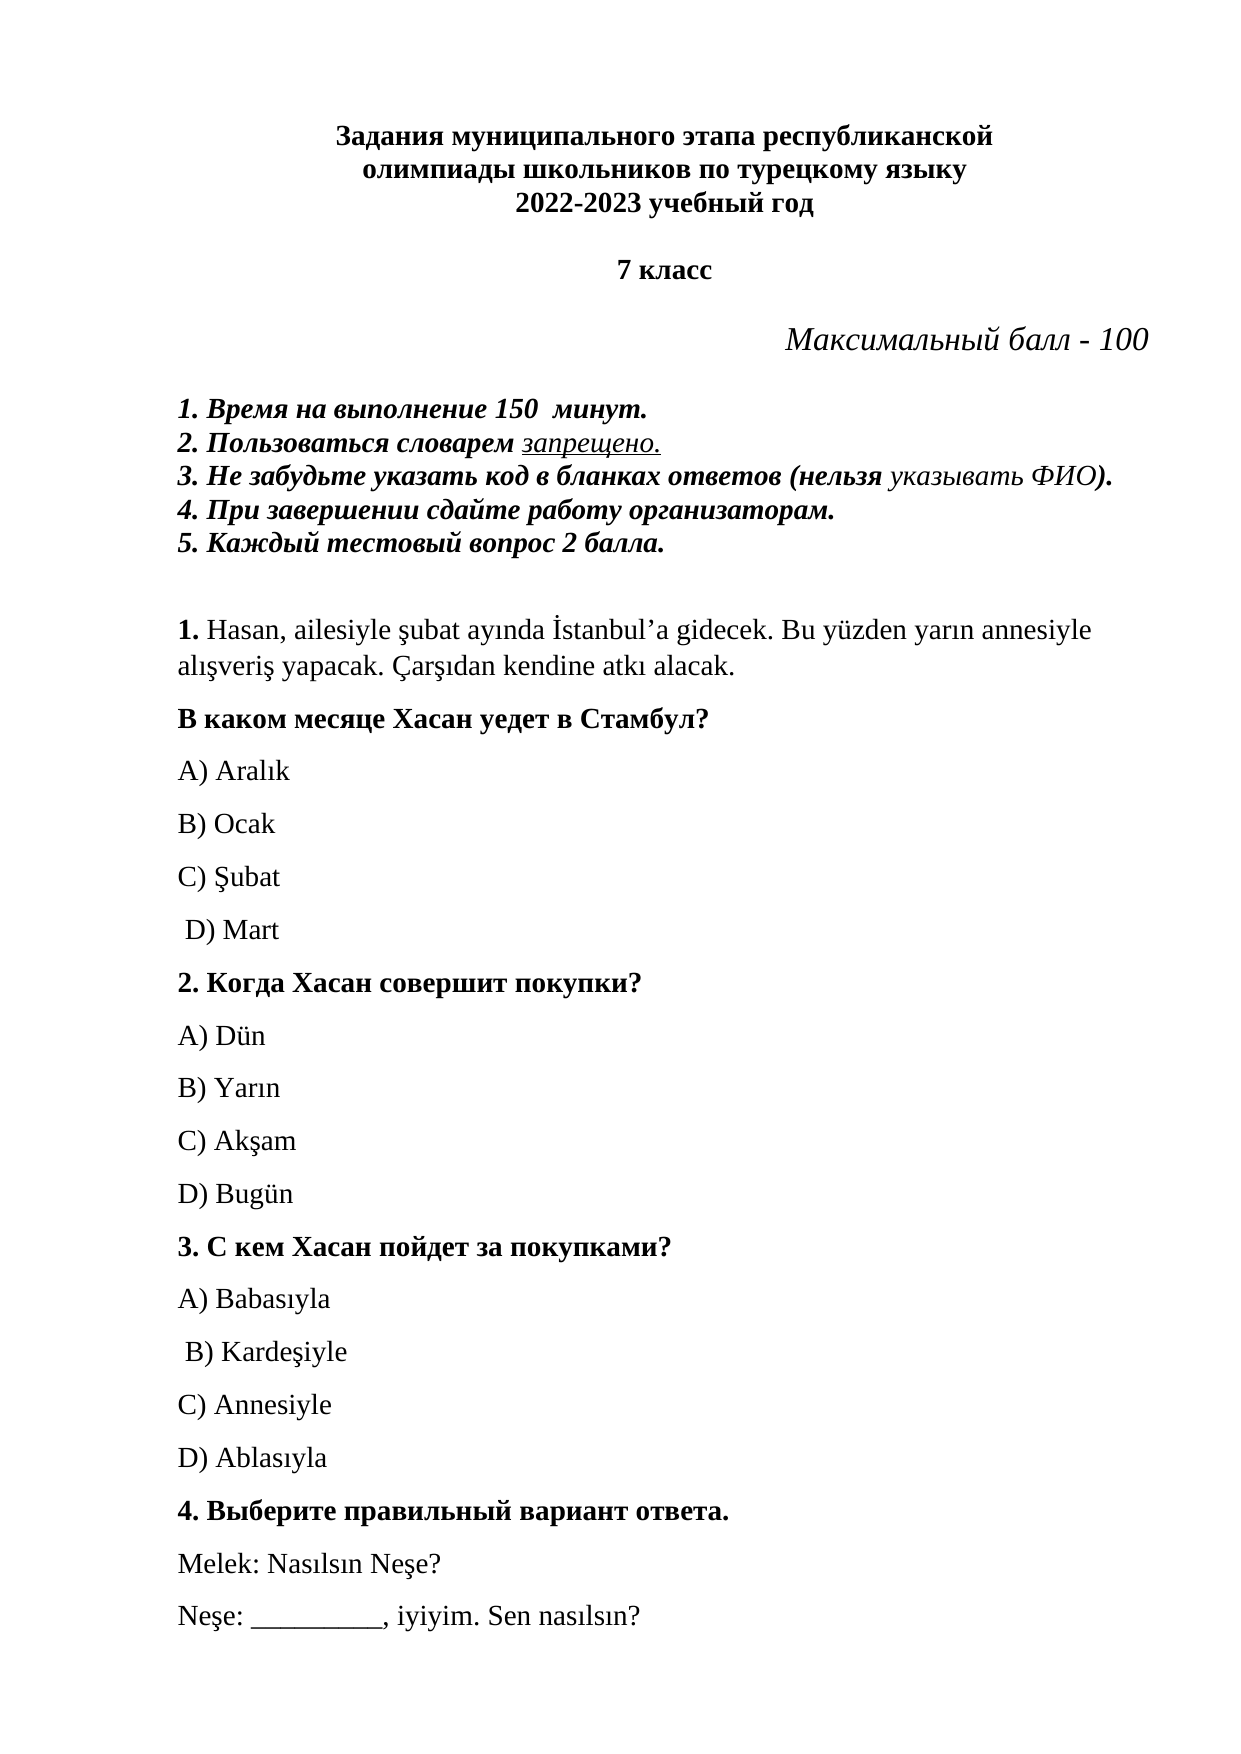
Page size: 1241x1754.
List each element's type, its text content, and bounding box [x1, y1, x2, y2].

text 4. При завершении сдайте работу организаторам. [177, 492, 1152, 525]
text Neşe: _________, iyiyim. Sen nasılsın? [177, 1598, 1152, 1632]
text D) Mart [177, 912, 1152, 946]
text 1. Hasan, ailesiyle şubat ayında İstanbul’a gidecek. Bu yüzden yarın annesiyle alışveriş yapacak. Çarşıdan kendine atkı alacak. [177, 612, 1152, 681]
text 3. Не забудьте указать код в бланках ответов (нельзя указывать ФИО). [177, 458, 1152, 492]
text Melek: Nasılsın Neşe? [177, 1546, 1152, 1579]
text B) Kardeşiyle [177, 1334, 1152, 1368]
text C) Annesiyle [177, 1387, 1152, 1421]
text 5. Каждый тестовый вопрос 2 балла. [177, 525, 1152, 559]
text 2. Когда Хасан совершит покупки? [177, 965, 1152, 998]
text C) Şubat [177, 859, 1152, 893]
text 3. С кем Хасан пойдет за покупками? [177, 1229, 1152, 1262]
text A) Dün [177, 1018, 1152, 1051]
text Задания муниципального этапа республиканской [177, 118, 1152, 152]
text Максимальный балл - 100 [177, 319, 1152, 358]
text В каком месяце Хасан уедет в Стамбул? [177, 701, 1152, 734]
text B) Yarın [177, 1070, 1152, 1104]
text 7 класс [177, 252, 1152, 286]
text D) Ablasıyla [177, 1440, 1152, 1474]
text 2. Пользоваться словарем запрещено. [177, 425, 1152, 458]
text A) Aralık [177, 753, 1152, 787]
text D) Bugün [177, 1176, 1152, 1209]
text C) Akşam [177, 1123, 1152, 1157]
text B) Ocak [177, 806, 1152, 840]
text 2022-2023 учебный год [177, 185, 1152, 219]
text олимпиады школьников по турецкому языку [177, 152, 1152, 185]
text 1. Время на выполнение 150 минут. [177, 391, 1152, 425]
text 4. Выберите правильный вариант ответа. [177, 1493, 1152, 1526]
text A) Babasıyla [177, 1282, 1152, 1315]
